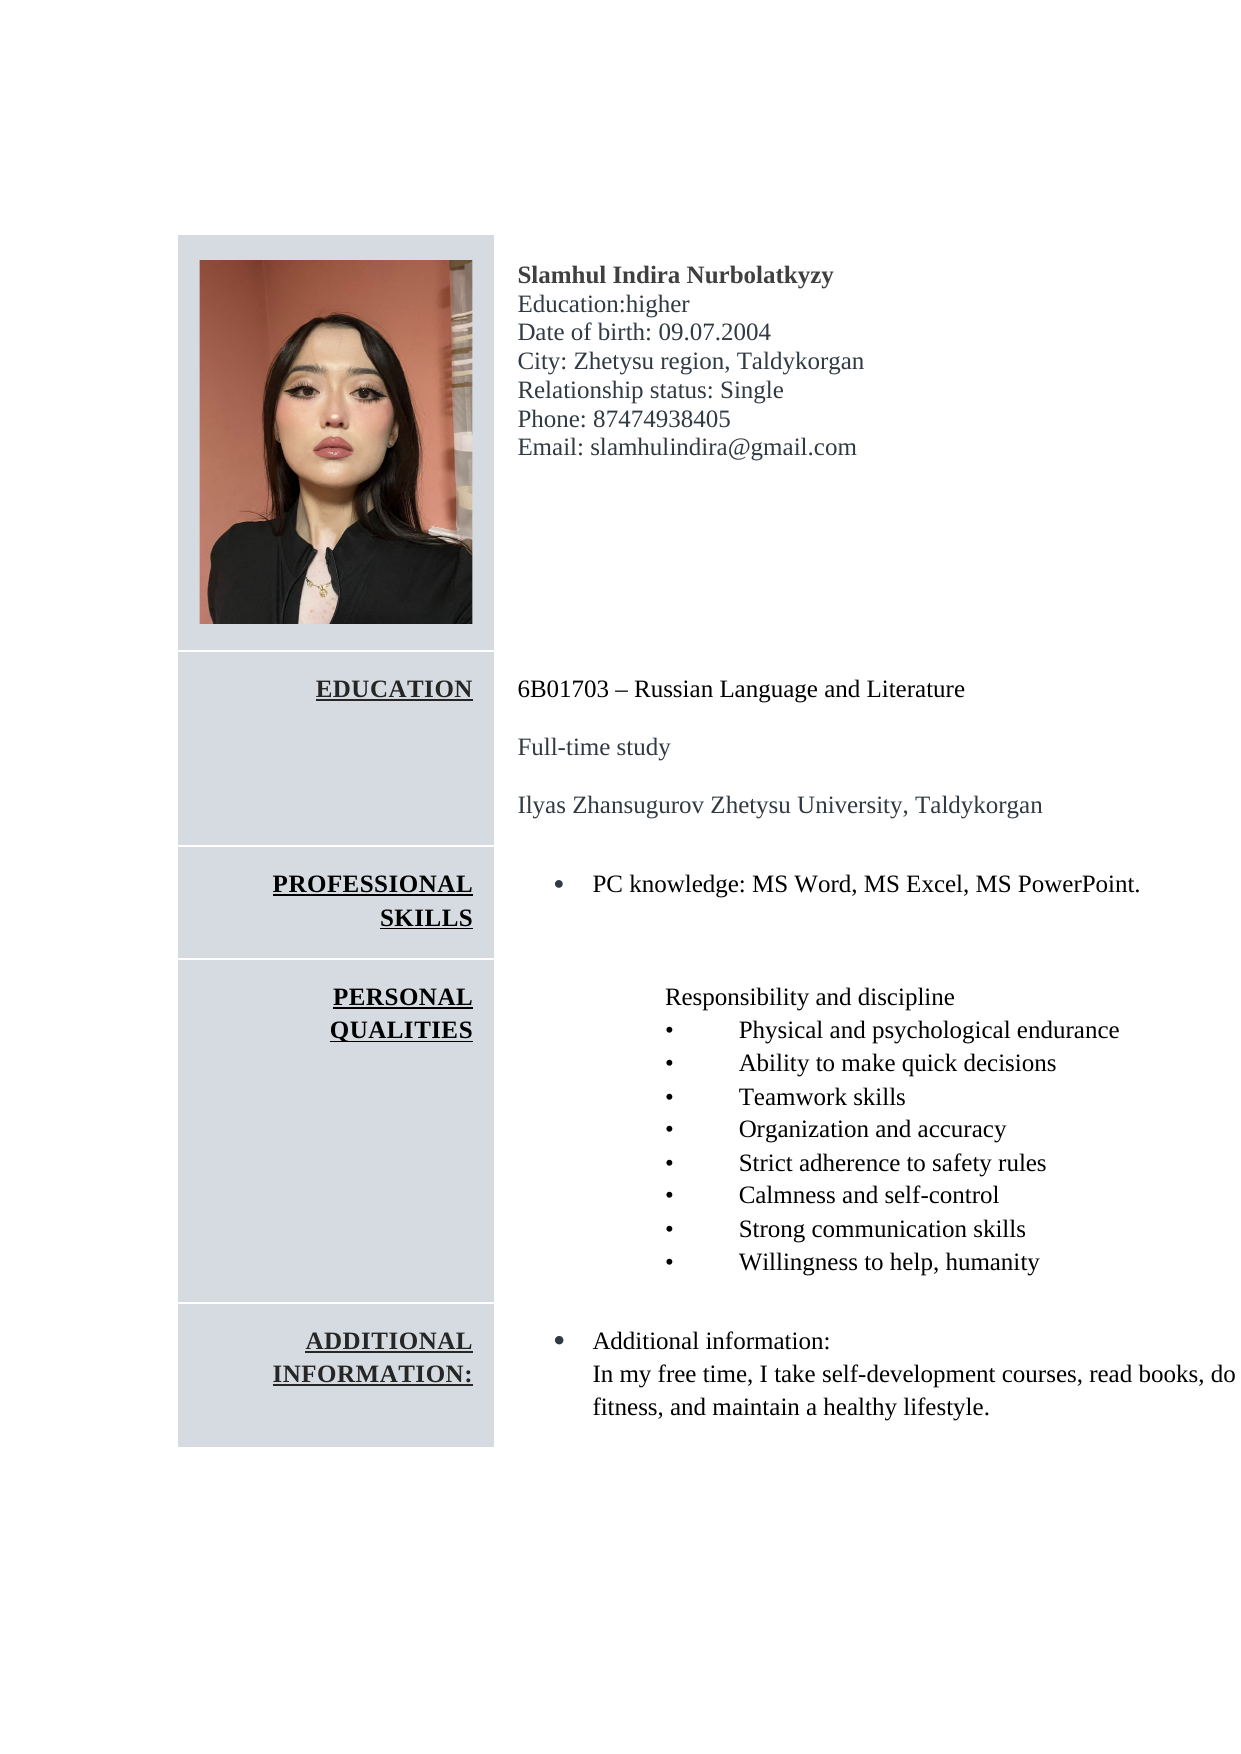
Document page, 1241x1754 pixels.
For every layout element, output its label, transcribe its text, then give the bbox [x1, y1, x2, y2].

table_cell PERSONAL QUALITIES [178, 960, 494, 1302]
table_header [178, 235, 494, 650]
picture [199, 260, 473, 624]
table_cell Additional information: In my free time, I take self-development courses, read books, do fitness, and maintain a healthy lifestyle. [496, 1304, 1239, 1447]
table_cell PROFESSIONAL SKILLS [178, 847, 494, 958]
table_cell EDUCATION [178, 652, 494, 845]
table_cell PC knowledge: MS Word, MS Excel, MS PowerPoint. [496, 847, 1239, 958]
table_cell ADDITIONAL INFORMATION: [178, 1304, 494, 1447]
table_header Slamhul Indira Nurbolatkyzy Education:higher Date of birth: 09.07.2004 City: Zhetysu region, Taldykorgan Relationship status: Single Phone: 87474938405 Email: slamhulindira@gmail.com [496, 238, 1239, 650]
table_cell Responsibility and discipline • Physical and psychological endurance • Ability to make quick decisions • Teamwork skills • Organization and accuracy • Strict adherence to safety rules • Calmness and self-control • Strong communication skills • Willingness to help, humanity [496, 960, 1239, 1302]
table_cell 6B01703 – Russian Language and Literature Full-time study Ilyas Zhansugurov Zhetysu University, Taldykorgan [496, 652, 1239, 845]
